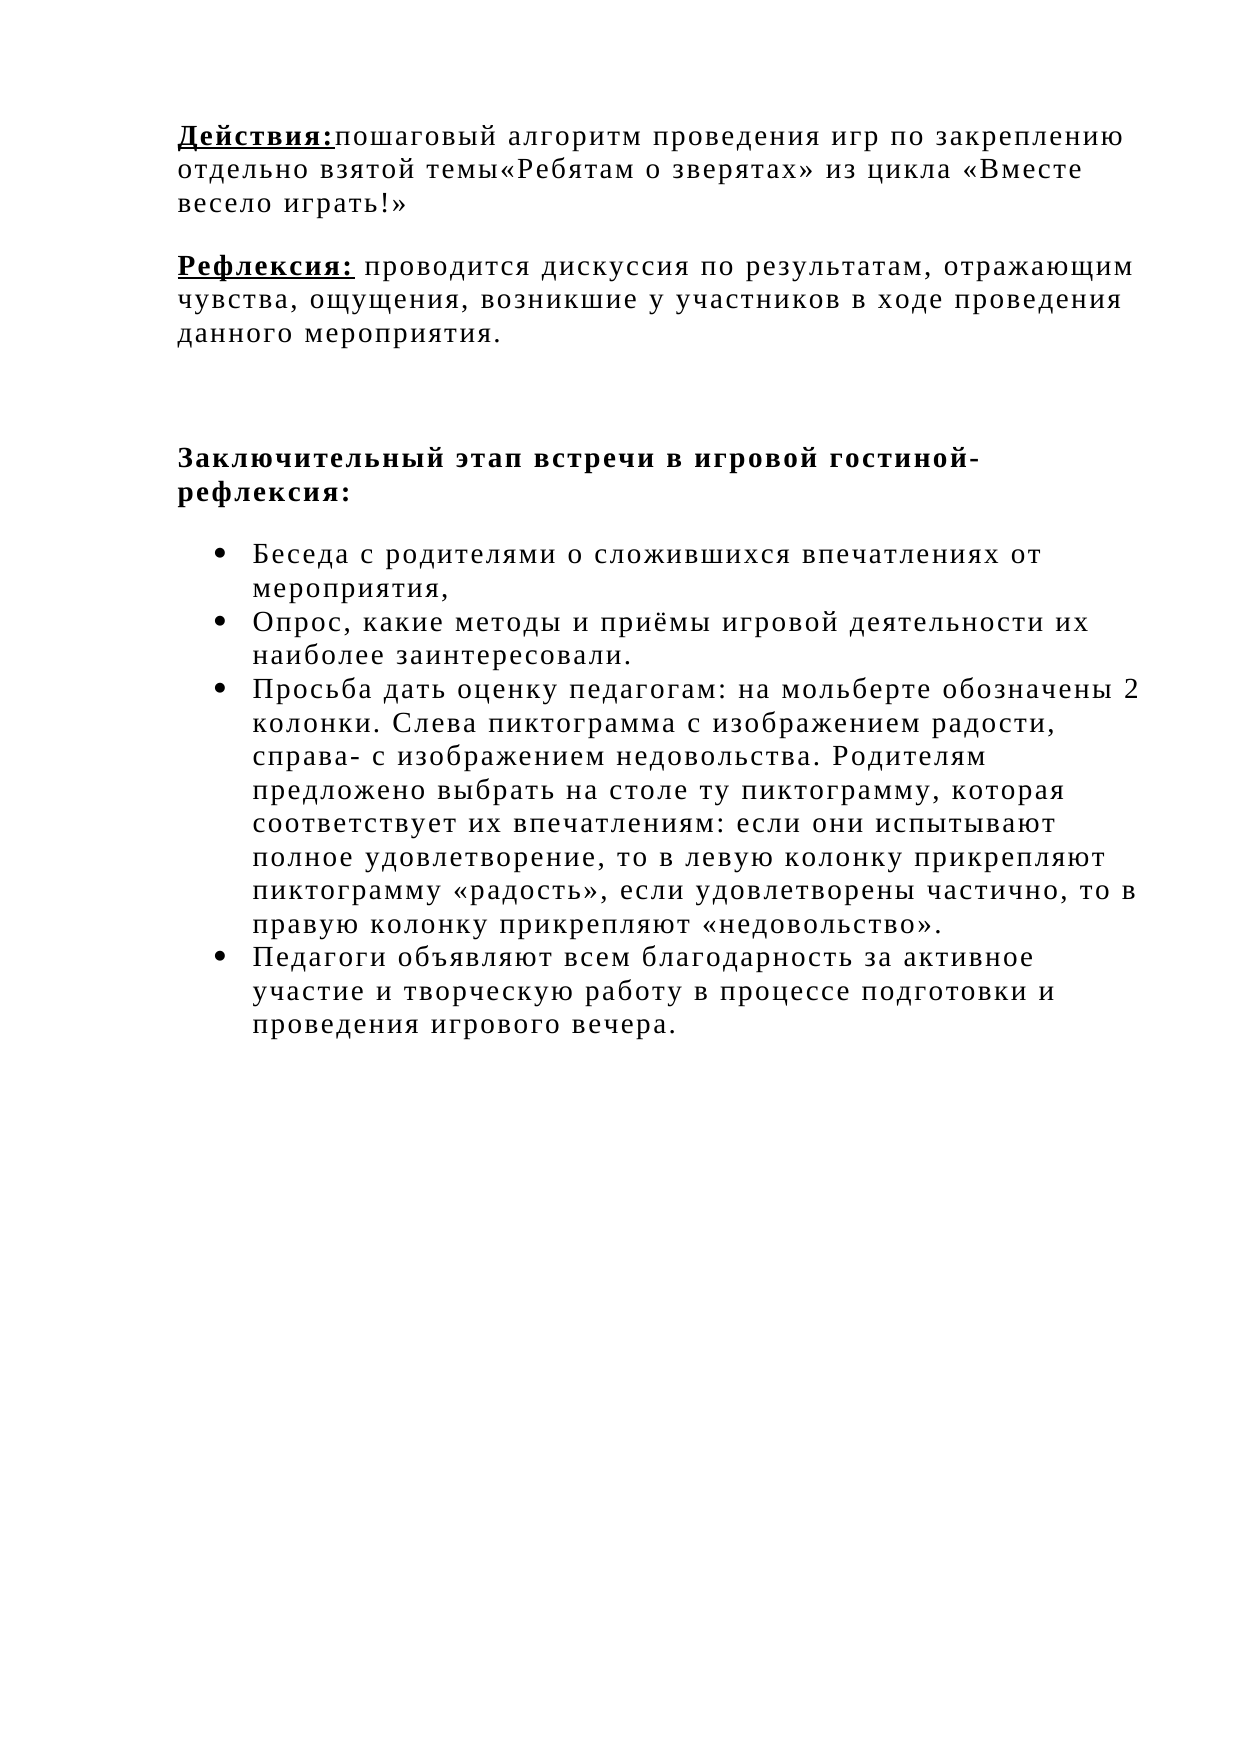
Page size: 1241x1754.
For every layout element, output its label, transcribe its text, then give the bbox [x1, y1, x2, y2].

text Рефлексия: проводится дискуссия по результатам, отражающим чувства, ощущения, возникшие у участников в ходе проведения данного мероприятия. [177, 248, 1152, 348]
list Педагоги объявляют всем благодарность за активное участие и творческую работу в процессе подготовки и проведения игрового вечера. [215, 939, 1152, 1040]
text Заключительный этап встречи в игровой гостиной- рефлексия: [177, 440, 1152, 507]
list Просьба дать оценку педагогам: на мольберте обозначены 2 колонки. Слева пиктограмма с изображением радости, справа- с изображением недовольства. Родителям предложено выбрать на столе ту пиктограмму, которая соответствует их впечатлениям: если они испытывают полное удовлетворение, то в левую колонку прикрепляют пиктограмму «радость», если удовлетворены частично, то в правую колонку прикрепляют «недовольство». [215, 671, 1152, 939]
list Беседа с родителями о сложившихся впечатлениях от мероприятия, [215, 537, 1152, 604]
text Действия:пошаговый алгоритм проведения игр по закреплению отдельно взятой темы«Ребятам о зверятах» из цикла «Вместе весело играть!» [177, 118, 1152, 219]
list Опрос, какие методы и приёмы игровой деятельности их наиболее заинтересовали. [215, 604, 1152, 671]
